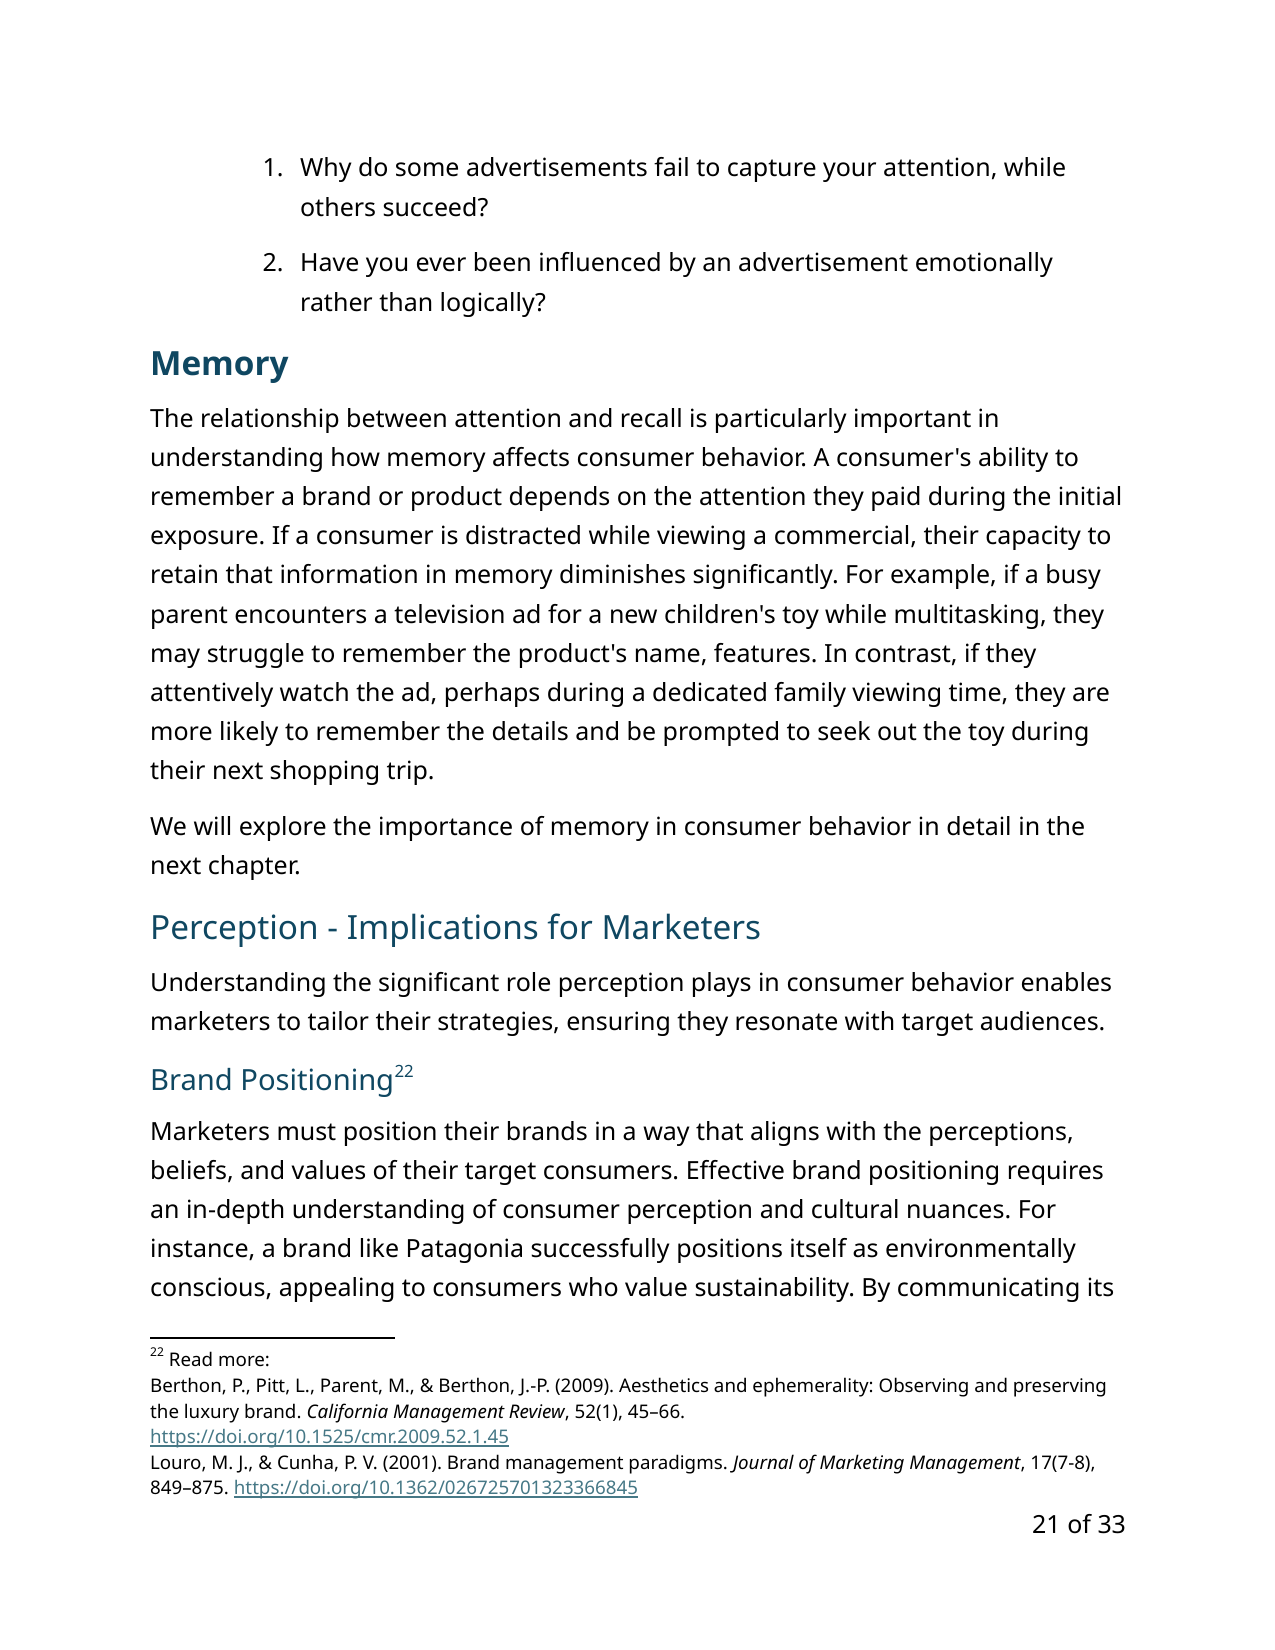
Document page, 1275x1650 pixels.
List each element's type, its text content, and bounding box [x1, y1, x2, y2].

subtitle Perception - Implications for Marketers [150, 904, 1125, 949]
subtitle Memory [150, 340, 1125, 385]
subtitle Brand Positioning [150, 1059, 1125, 1099]
list Have you ever been influenced by an advertisement emotionally rather than logically? [262, 245, 1125, 318]
list Why do some advertisements fail to capture your attention, while others succeed? [262, 150, 1125, 223]
text Understanding the significant role perception plays in consumer behavior enables marketers to tailor their strategies, ensuring they resonate with target audiences. [150, 964, 1125, 1038]
text The relationship between attention and recall is particularly important in understanding how memory affects consumer behavior. A consumer's ability to remember a brand or product depends on the attention they paid during the initial exposure. If a consumer is distracted while viewing a commercial, their capacity to retain that information in memory diminishes significantly. For example, if a busy parent encounters a television ad for a new children's toy while multitasking, they may struggle to remember the product's name, features. In contrast, if they attentively watch the ad, perhaps during a dedicated family viewing time, they are more likely to remember the details and be prompted to seek out the toy during their next shopping trip. [150, 401, 1125, 787]
text We will explore the importance of memory in consumer behavior in detail in the next chapter. [150, 809, 1125, 882]
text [150, 1113, 1125, 1304]
